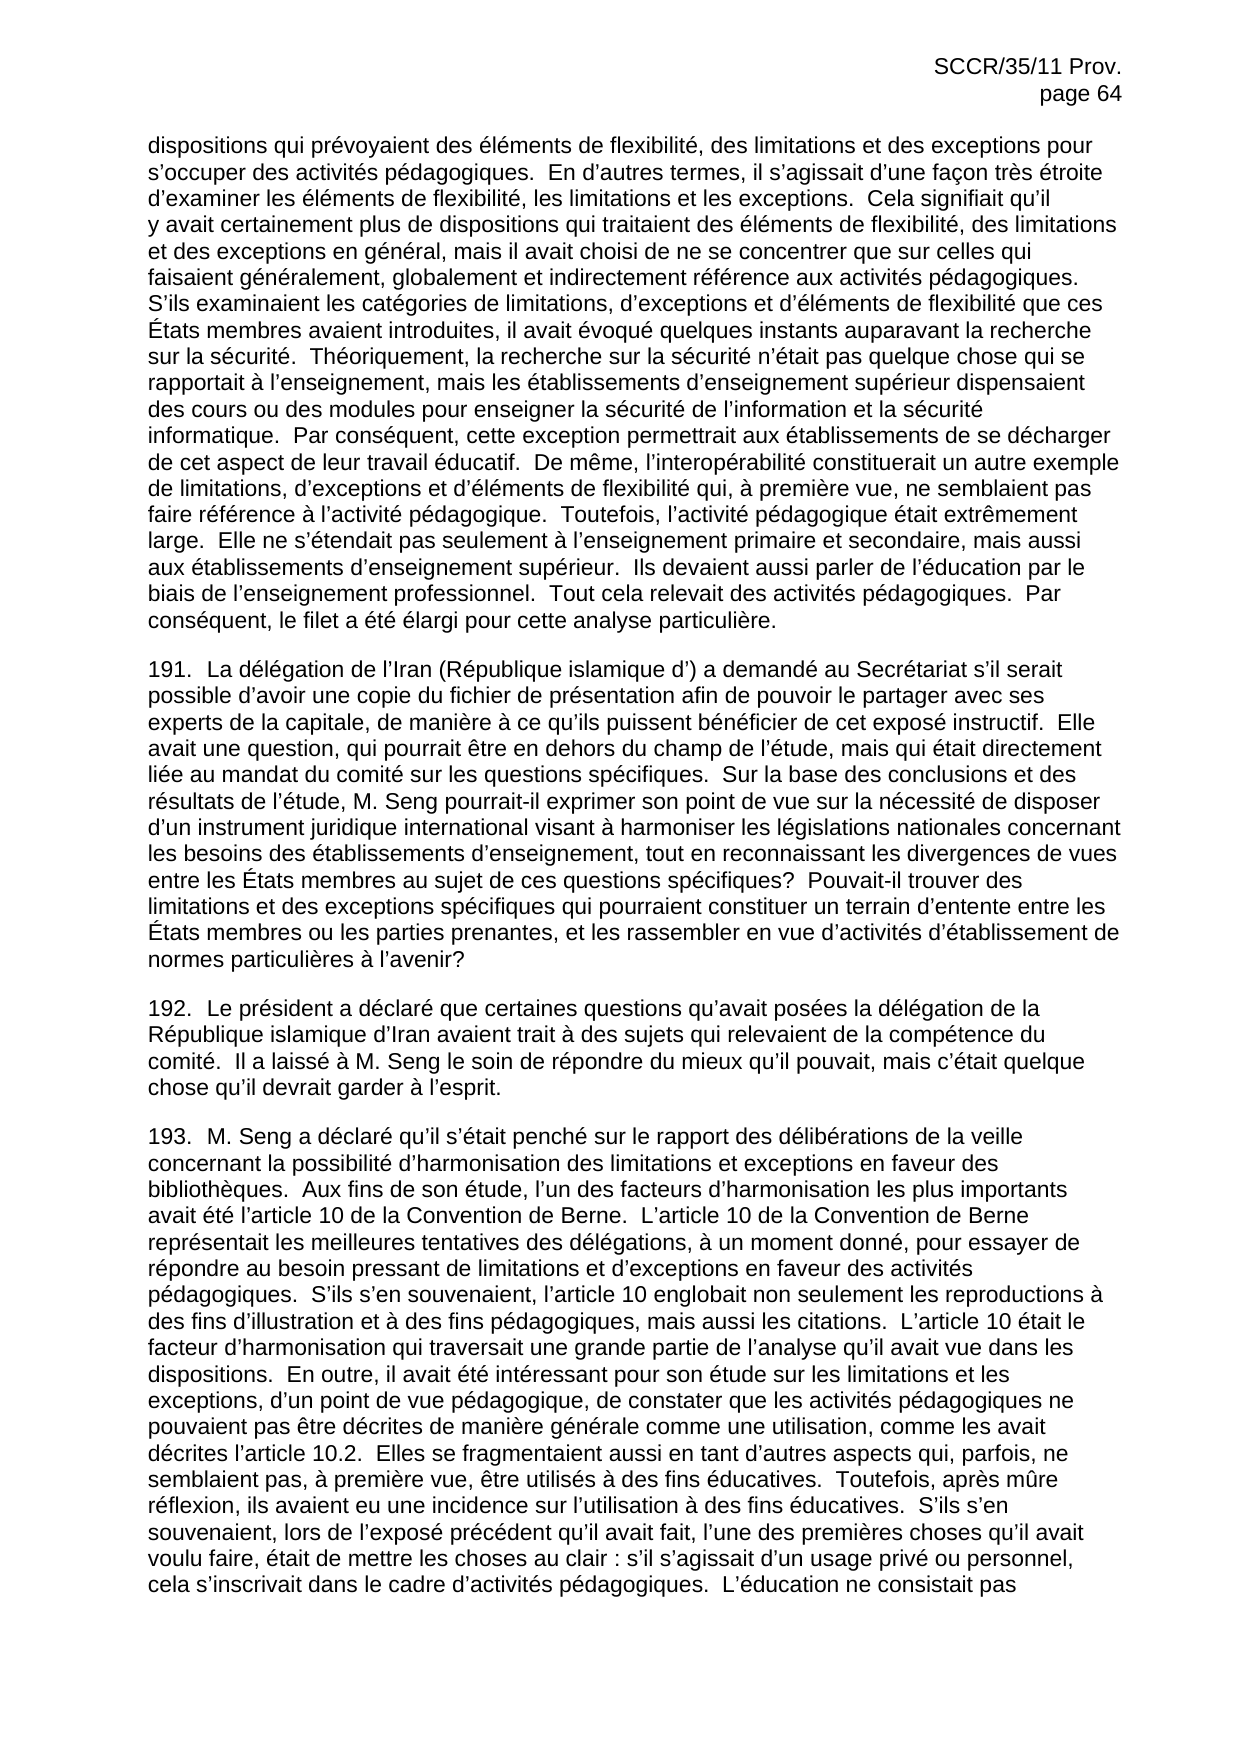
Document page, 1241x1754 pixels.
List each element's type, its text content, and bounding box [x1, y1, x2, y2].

text La délégation de l’Iran (République islamique d’) a demandé au Secrétariat s’il serait possible d’avoir une copie du fichier de présentation afin de pouvoir le partager avec ses experts de la capitale, de manière à ce qu’ils puissent bénéficier de cet exposé instructif. Elle avait une question, qui pourrait être en dehors du champ de l’étude, mais qui était directement liée au mandat du comité sur les questions spécifiques. Sur la base des conclusions et des résultats de l’étude, M. Seng pourrait-il exprimer son point de vue sur la nécessité de disposer d’un instrument juridique international visant à harmoniser les législations nationales concernant les besoins des établissements d’enseignement, tout en reconnaissant les divergences de vues entre les États membres au sujet de ces questions spécifiques? Pouvait-il trouver des limitations et des exceptions spécifiques qui pourraient constituer un terrain d’entente entre les États membres ou les parties prenantes, et les rassembler en vue d’activités d’établissement de normes particulières à l’avenir? [148, 656, 1122, 972]
text Le président a déclaré que certaines questions qu’avait posées la délégation de la République islamique d’Iran avaient trait à des sujets qui relevaient de la compétence du comité. Il a laissé à M. Seng le soin de répondre du mieux qu’il pouvait, mais c’était quelque chose qu’il devrait garder à l’esprit. [148, 995, 1122, 1100]
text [148, 132, 1122, 633]
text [148, 1123, 1122, 1598]
